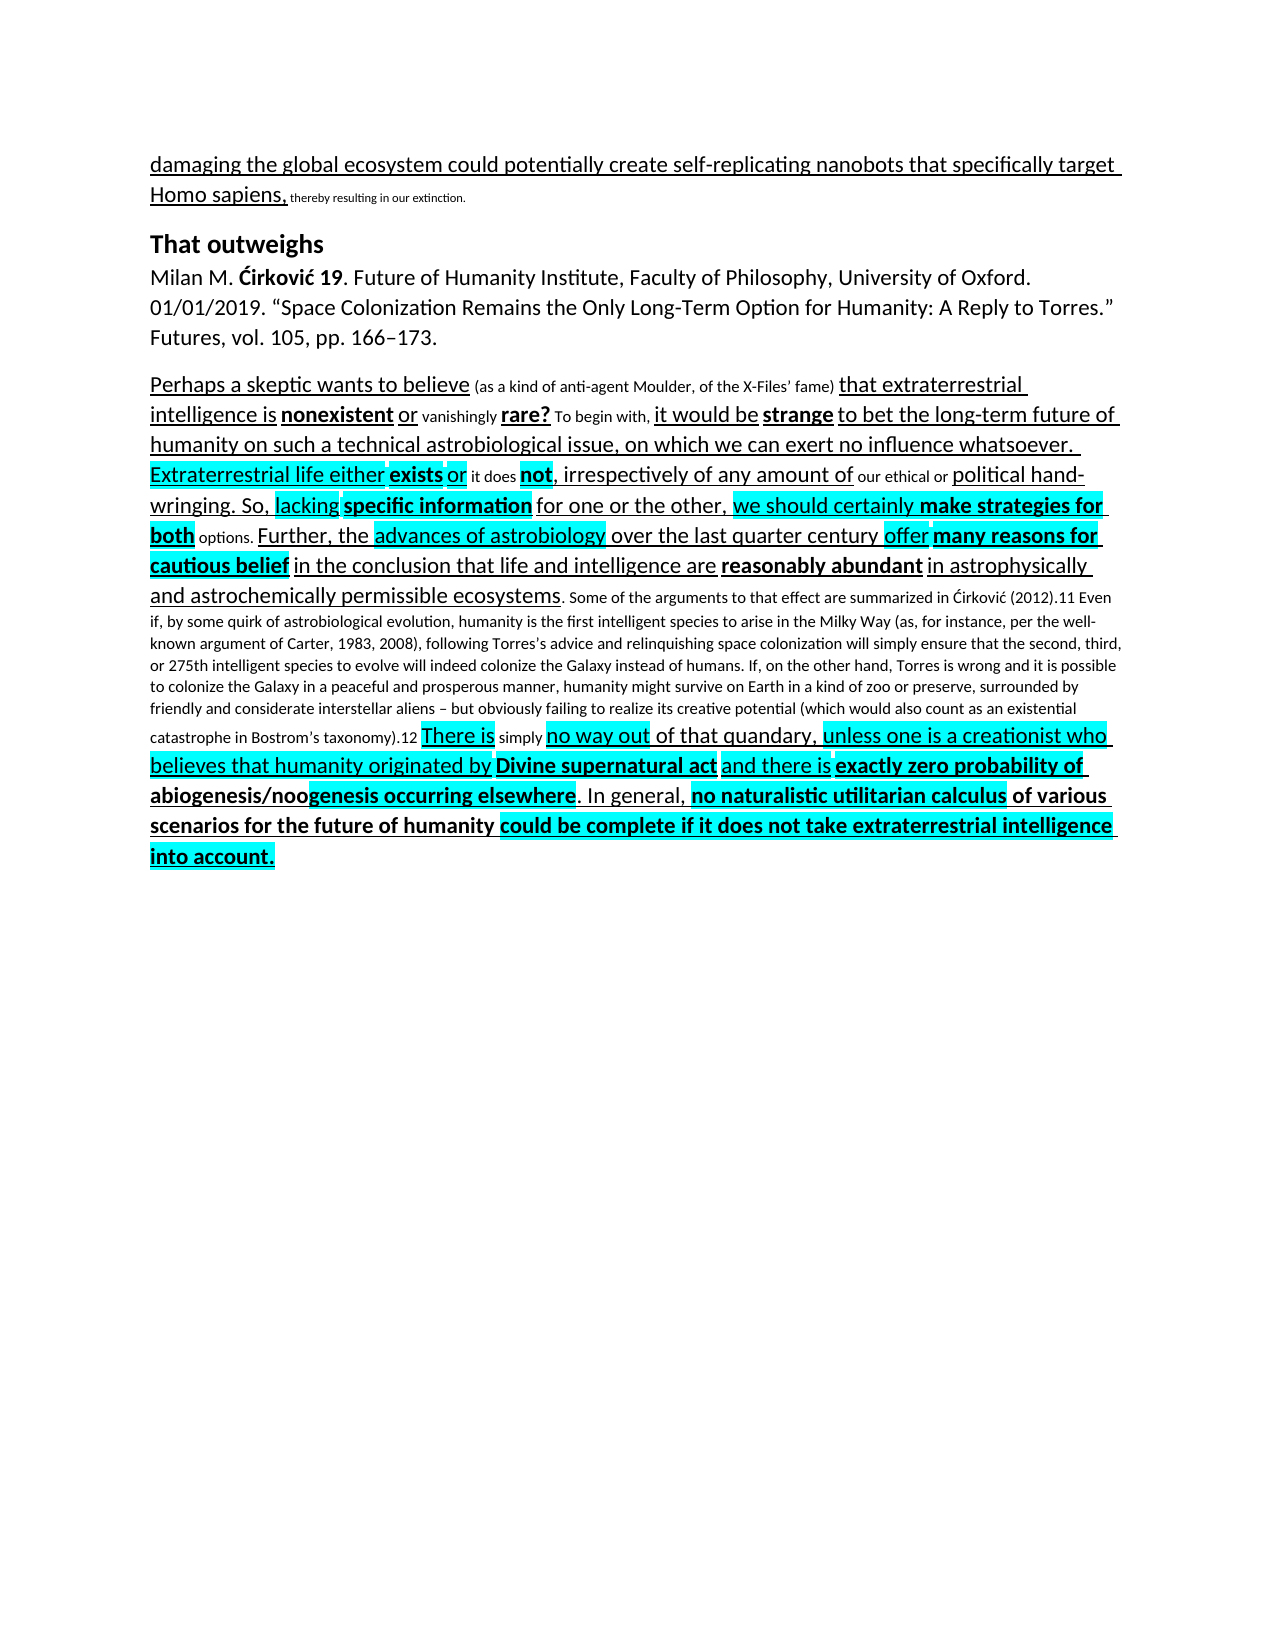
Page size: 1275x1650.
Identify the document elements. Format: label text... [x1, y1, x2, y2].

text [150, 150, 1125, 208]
text Milan M. Ćirković 19. Future of Humanity Institute, Faculty of Philosophy, University of Oxford. 01/01/2019. “Space Colonization Remains the Only Long-Term Option for Humanity: A Reply to Torres.” Futures, vol. 105, pp. 166–173. [150, 263, 1125, 351]
subtitle That outweighs [150, 227, 1125, 260]
text Perhaps a skeptic wants to believe (as a kind of anti-agent Moulder, of the X-Files’ fame) that extraterrestrial intelligence is nonexistent or vanishingly rare? To begin with, it would be strange to bet the long-term future of humanity on such a technical astrobiological issue, on which we can exert no influence whatsoever. Extraterrestrial life either exists or it does not, irrespectively of any amount of our ethical or political hand-wringing. So, lacking specific information for one or the other, we should certainly make strategies for both options. Further, the advances of astrobiology over the last quarter century offer many reasons for cautious belief in the conclusion that life and intelligence are reasonably abundant in astrophysically and astrochemically permissible ecosystems. Some of the arguments to that effect are summarized in Ćirković (2012).11 Even if, by some quirk of astrobiological evolution, humanity is the first intelligent species to arise in the Milky Way (as, for instance, per the well-known argument of Carter, 1983, 2008), following Torres’s advice and relinquishing space colonization will simply ensure that the second, third, or 275th intelligent species to evolve will indeed colonize the Galaxy instead of humans. If, on the other hand, Torres is wrong and it is possible to colonize the Galaxy in a peaceful and prosperous manner, humanity might survive on Earth in a kind of zoo or preserve, surrounded by friendly and considerate interstellar aliens – but obviously failing to realize its creative potential (which would also count as an existential catastrophe in Bostrom’s taxonomy).12 There is simply no way out of that quandary, unless one is a creationist who believes that humanity originated by Divine supernatural act and there is exactly zero probability of abiogenesis/noogenesis occurring elsewhere. In general, no naturalistic utilitarian calculus of various scenarios for the future of humanity could be complete if it does not take extraterrestrial intelligence into account. [150, 370, 1125, 870]
